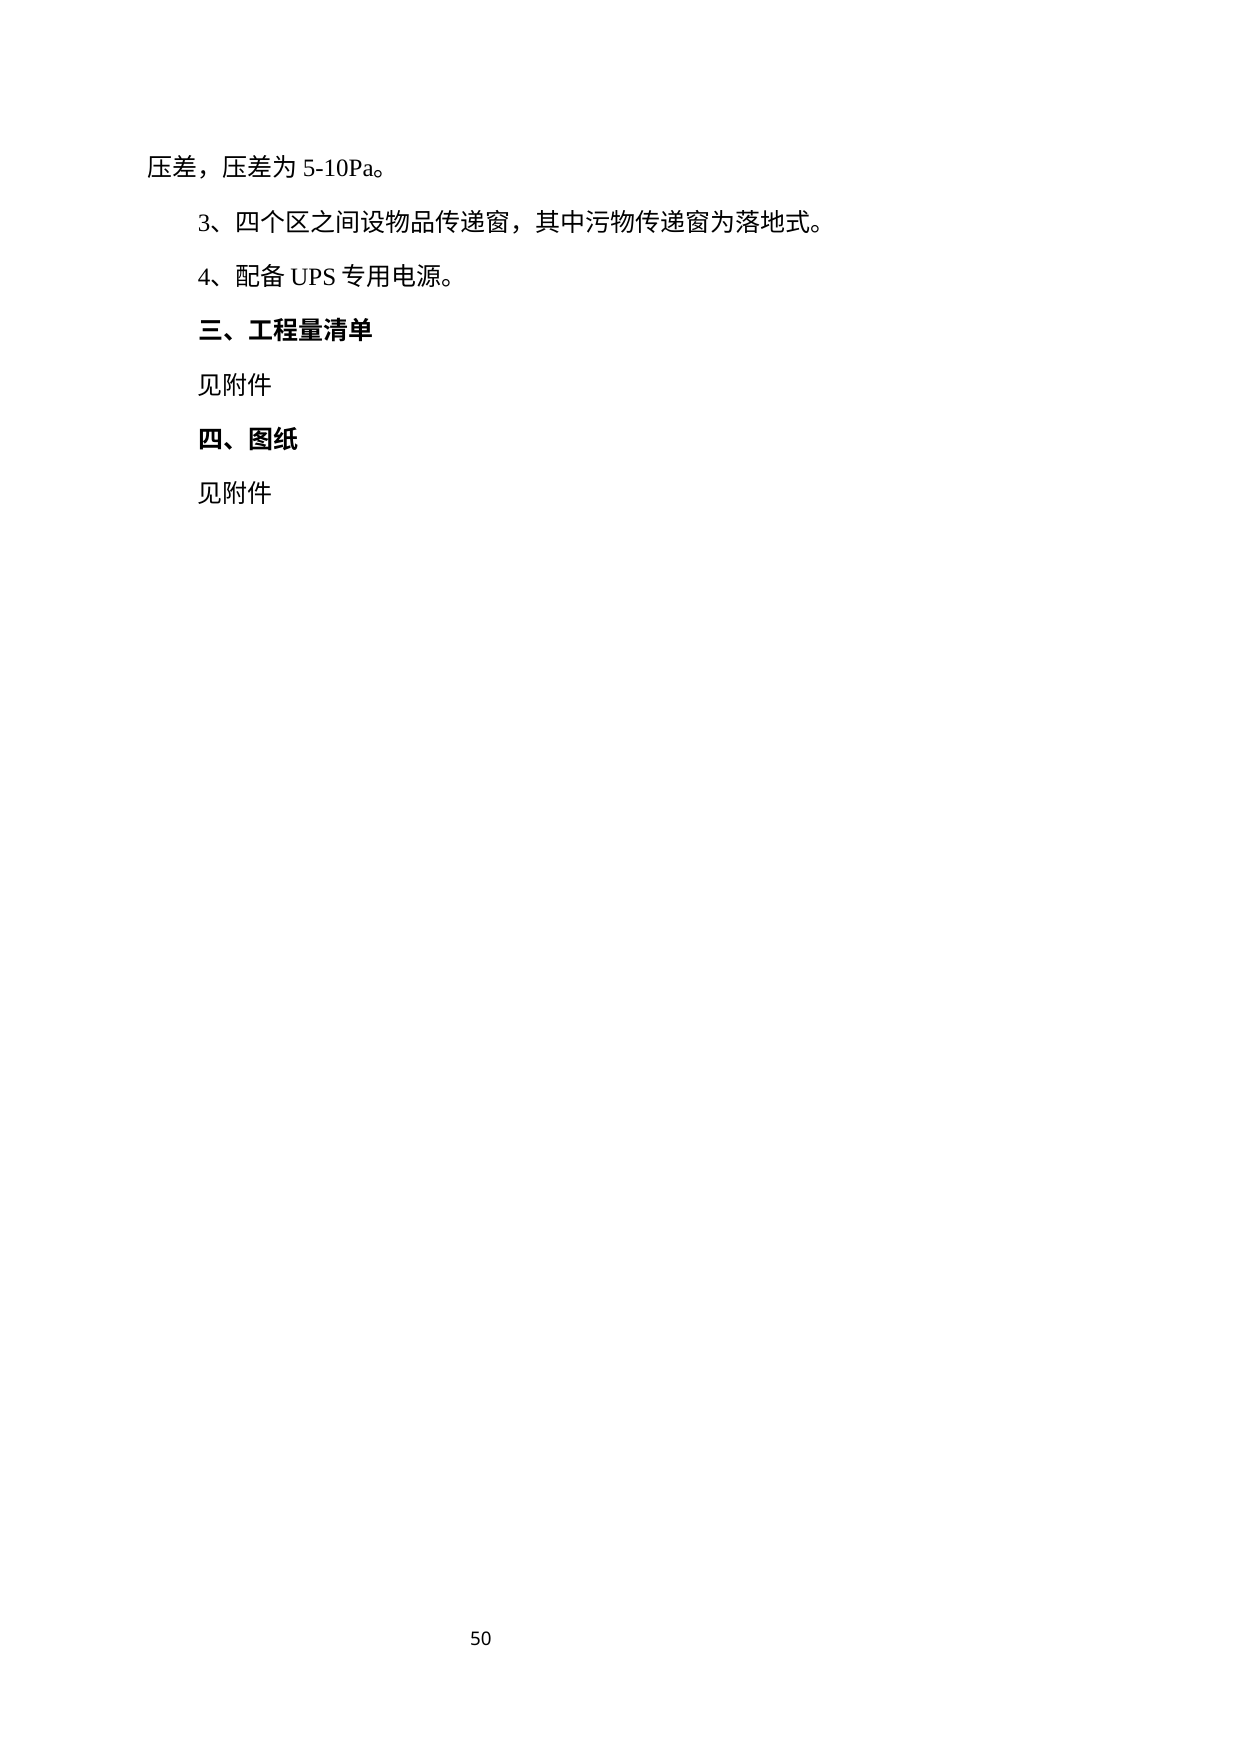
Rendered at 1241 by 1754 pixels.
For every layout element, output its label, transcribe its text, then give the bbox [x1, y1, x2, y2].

text 3、四个区之间设物品传递窗，其中污物传递窗为落地式。 [148, 202, 1092, 238]
list 三、工程量清单 [148, 311, 1092, 347]
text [148, 148, 1092, 184]
list 见附件 [148, 474, 1092, 510]
text 4、配备UPS专用电源。 [148, 256, 1092, 293]
text 四、图纸 [148, 419, 1092, 456]
list 见附件 [148, 365, 1092, 401]
